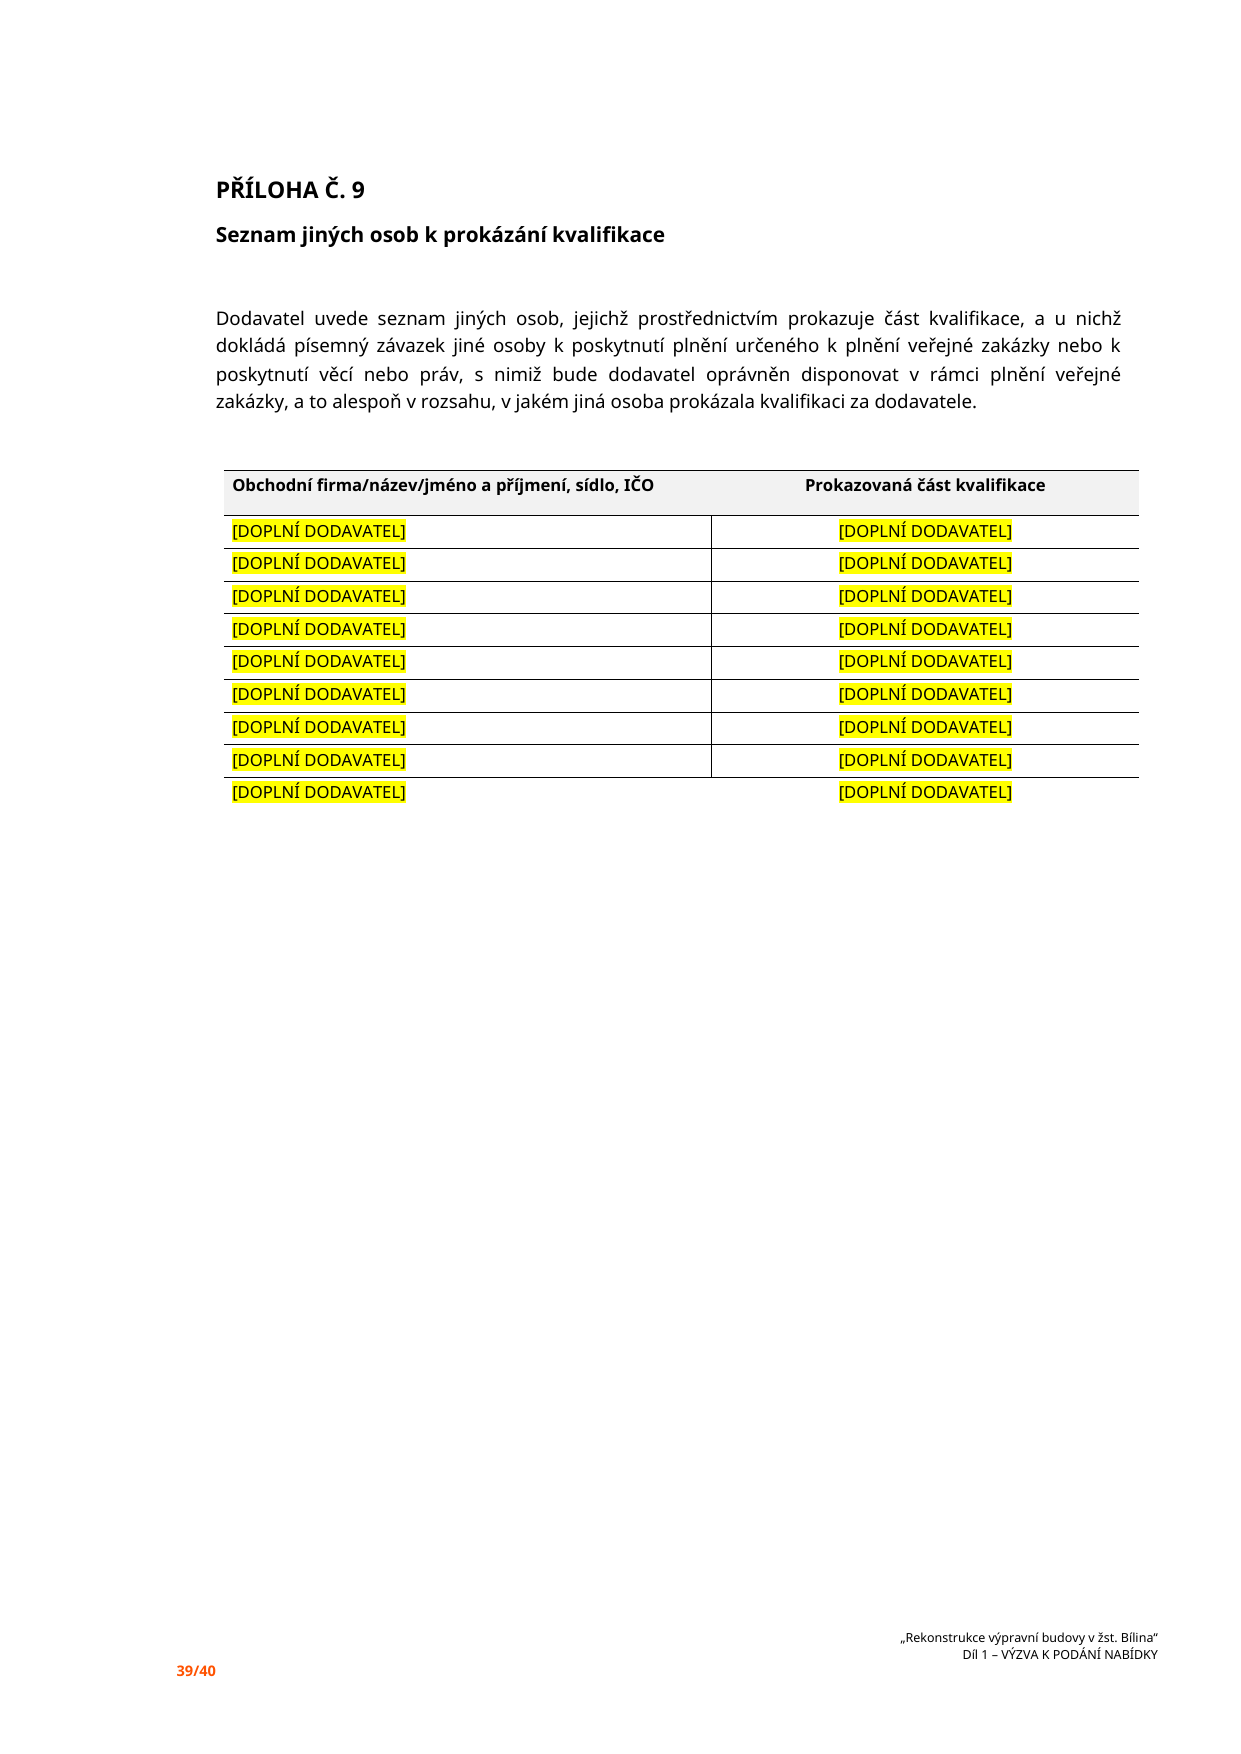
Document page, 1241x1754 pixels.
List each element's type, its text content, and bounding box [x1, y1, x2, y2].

table_cell [DOPLNÍ DODAVATEL] [224, 582, 711, 613]
table_cell [DOPLNÍ DODAVATEL] [224, 516, 711, 548]
table_cell [DOPLNÍ DODAVATEL] [224, 647, 711, 679]
table_cell [DOPLNÍ DODAVATEL] [712, 614, 1139, 646]
table_cell [DOPLNÍ DODAVATEL] [224, 680, 711, 711]
text Dodavatel uvede seznam jiných osob, jejichž prostřednictvím prokazuje část kvalifikace, a u nichž dokládá písemný závazek jiné osoby k poskytnutí plnění určeného k plnění veřejné zakázky nebo k poskytnutí věcí nebo práv, s nimiž bude dodavatel oprávněn disponovat v rámci plnění veřejné zakázky, a to alespoň v rozsahu, v jakém jiná osoba prokázala kvalifikaci za dodavatele. [216, 305, 1122, 414]
table_cell [DOPLNÍ DODAVATEL] [224, 778, 711, 809]
table_cell [DOPLNÍ DODAVATEL] [712, 549, 1139, 581]
table_cell [DOPLNÍ DODAVATEL] [224, 614, 711, 646]
table_header Prokazovaná část kvalifikace [711, 471, 1139, 515]
table_cell [DOPLNÍ DODAVATEL] [224, 745, 711, 777]
text Seznam jiných osob k prokázání kvalifikace [216, 221, 1122, 249]
table_cell [DOPLNÍ DODAVATEL] [712, 745, 1139, 777]
table_cell [DOPLNÍ DODAVATEL] [224, 549, 711, 581]
table_cell [DOPLNÍ DODAVATEL] [712, 647, 1139, 679]
table_header Obchodní firma/název/jméno a příjmení, sídlo, IČO [224, 471, 711, 515]
table_cell [DOPLNÍ DODAVATEL] [712, 713, 1139, 744]
table_cell [DOPLNÍ DODAVATEL] [224, 713, 711, 744]
table_cell [DOPLNÍ DODAVATEL] [711, 778, 1139, 809]
table_cell [DOPLNÍ DODAVATEL] [712, 516, 1139, 548]
text Příloha č. 9 [216, 174, 1122, 205]
table_cell [DOPLNÍ DODAVATEL] [712, 582, 1139, 613]
table_cell [DOPLNÍ DODAVATEL] [712, 680, 1139, 711]
